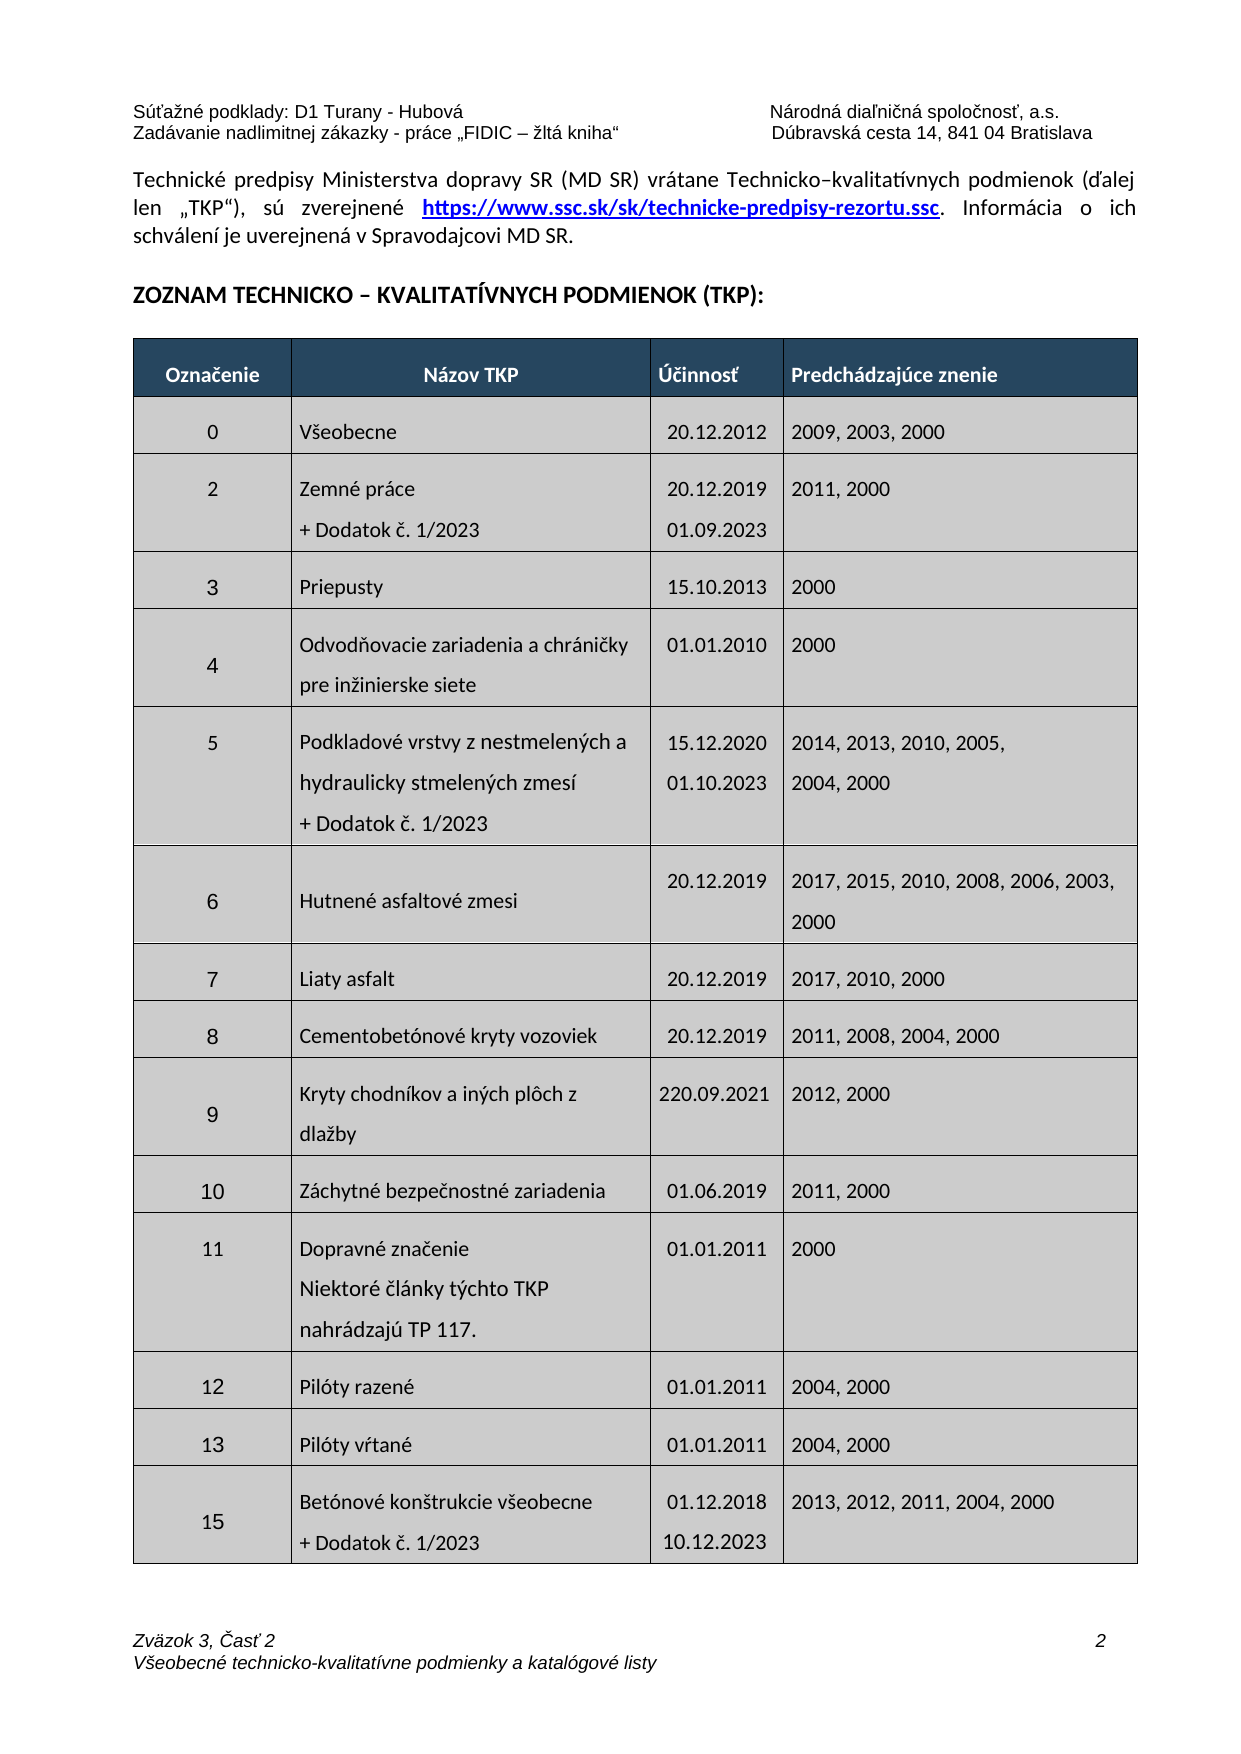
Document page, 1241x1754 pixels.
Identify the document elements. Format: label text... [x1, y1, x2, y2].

table_cell Pilóty razené [292, 1352, 650, 1408]
table_cell 3 [134, 552, 291, 608]
table_cell 2000 [784, 552, 1137, 608]
table_cell Cementobetónové kryty vozoviek [292, 1001, 650, 1057]
table_cell 12 [134, 1352, 291, 1408]
table_cell 4 [134, 609, 291, 706]
table_cell 01.12.2018 10.12.2023 [651, 1466, 783, 1563]
table_cell Kryty chodníkov a iných plôch z dlažby [292, 1058, 650, 1155]
table_cell 6 [134, 846, 291, 942]
table_cell 20.12.2019 01.09.2023 [651, 454, 783, 551]
table_cell Priepusty [292, 552, 650, 608]
table_cell 9 [134, 1058, 291, 1155]
table_cell 15.10.2013 [651, 552, 783, 608]
table_cell Odvodňovacie zariadenia a chráničky pre inžinierske siete [292, 609, 650, 706]
table_cell 13 [134, 1409, 291, 1465]
table_cell 2013, 2012, 2011, 2004, 2000 [784, 1466, 1137, 1563]
table_cell 2014, 2013, 2010, 2005, 2004, 2000 [784, 707, 1137, 844]
table_cell 5 [134, 707, 291, 844]
table_cell 2 [134, 454, 291, 551]
text Technické predpisy Ministerstva dopravy SR (MD SR) vrátane Technicko–kvalitatívnych podmienok (ďalej len „TKP“), sú zverejnené https://www.ssc.sk/sk/technicke-predpisy-rezortu.ssc. Informácia o ich schválení je uverejnená v Spravodajcovi MD SR. [133, 165, 1137, 249]
text zoznam technicko – kvalitatívnych podmienok (TKP): [133, 280, 1137, 310]
table_cell Pilóty vŕtané [292, 1409, 650, 1465]
table_cell 2004, 2000 [784, 1352, 1137, 1408]
table_cell 15.12.2020 01.10.2023 [651, 707, 783, 844]
table_header Označenie [134, 339, 291, 396]
table_cell 20.12.2019 [651, 846, 783, 942]
table_cell 01.06.2019 [651, 1156, 783, 1212]
table_cell Betónové konštrukcie všeobecne + Dodatok č. 1/2023 [292, 1466, 650, 1563]
table_cell Podkladové vrstvy z nestmelených a hydraulicky stmelených zmesí + Dodatok č. 1/2023 [292, 707, 650, 844]
table_cell 0 [134, 397, 291, 453]
table_cell 8 [134, 1001, 291, 1057]
table_cell Zemné práce + Dodatok č. 1/2023 [292, 454, 650, 551]
table_cell 15 [134, 1466, 291, 1563]
table_cell 01.01.2011 [651, 1213, 783, 1351]
table_cell 20.12.2019 [651, 944, 783, 1000]
table_cell 10 [134, 1156, 291, 1212]
table_cell 2000 [784, 1213, 1137, 1351]
table_cell 2011, 2008, 2004, 2000 [784, 1001, 1137, 1057]
table_cell 01.01.2011 [651, 1409, 783, 1465]
table_cell 20.12.2019 [651, 1001, 783, 1057]
table_cell 7 [134, 944, 291, 1000]
table_cell Všeobecne [292, 397, 650, 453]
table_cell 2011, 2000 [784, 454, 1137, 551]
table_cell Záchytné bezpečnostné zariadenia [292, 1156, 650, 1212]
table_cell 2017, 2015, 2010, 2008, 2006, 2003, 2000 [784, 846, 1137, 942]
table_header Názov TKP [292, 339, 650, 396]
table_cell 20.12.2012 [651, 397, 783, 453]
table_cell 2000 [784, 609, 1137, 706]
table_header Predchádzajúce znenie [784, 339, 1137, 396]
table_cell 2011, 2000 [784, 1156, 1137, 1212]
table_cell 11 [134, 1213, 291, 1351]
table_header Účinnosť [651, 339, 783, 396]
table_cell 2017, 2010, 2000 [784, 944, 1137, 1000]
table_cell Dopravné značenie Niektoré články týchto TKP nahrádzajú TP 117. [292, 1213, 650, 1351]
table_cell 2012, 2000 [784, 1058, 1137, 1155]
table_cell Hutnené asfaltové zmesi [292, 846, 650, 942]
table_cell 01.01.2011 [651, 1352, 783, 1408]
table_cell 2009, 2003, 2000 [784, 397, 1137, 453]
table_cell 2004, 2000 [784, 1409, 1137, 1465]
table_cell 220.09.2021 [651, 1058, 783, 1155]
table_cell 01.01.2010 [651, 609, 783, 706]
table_cell Liaty asfalt [292, 944, 650, 1000]
